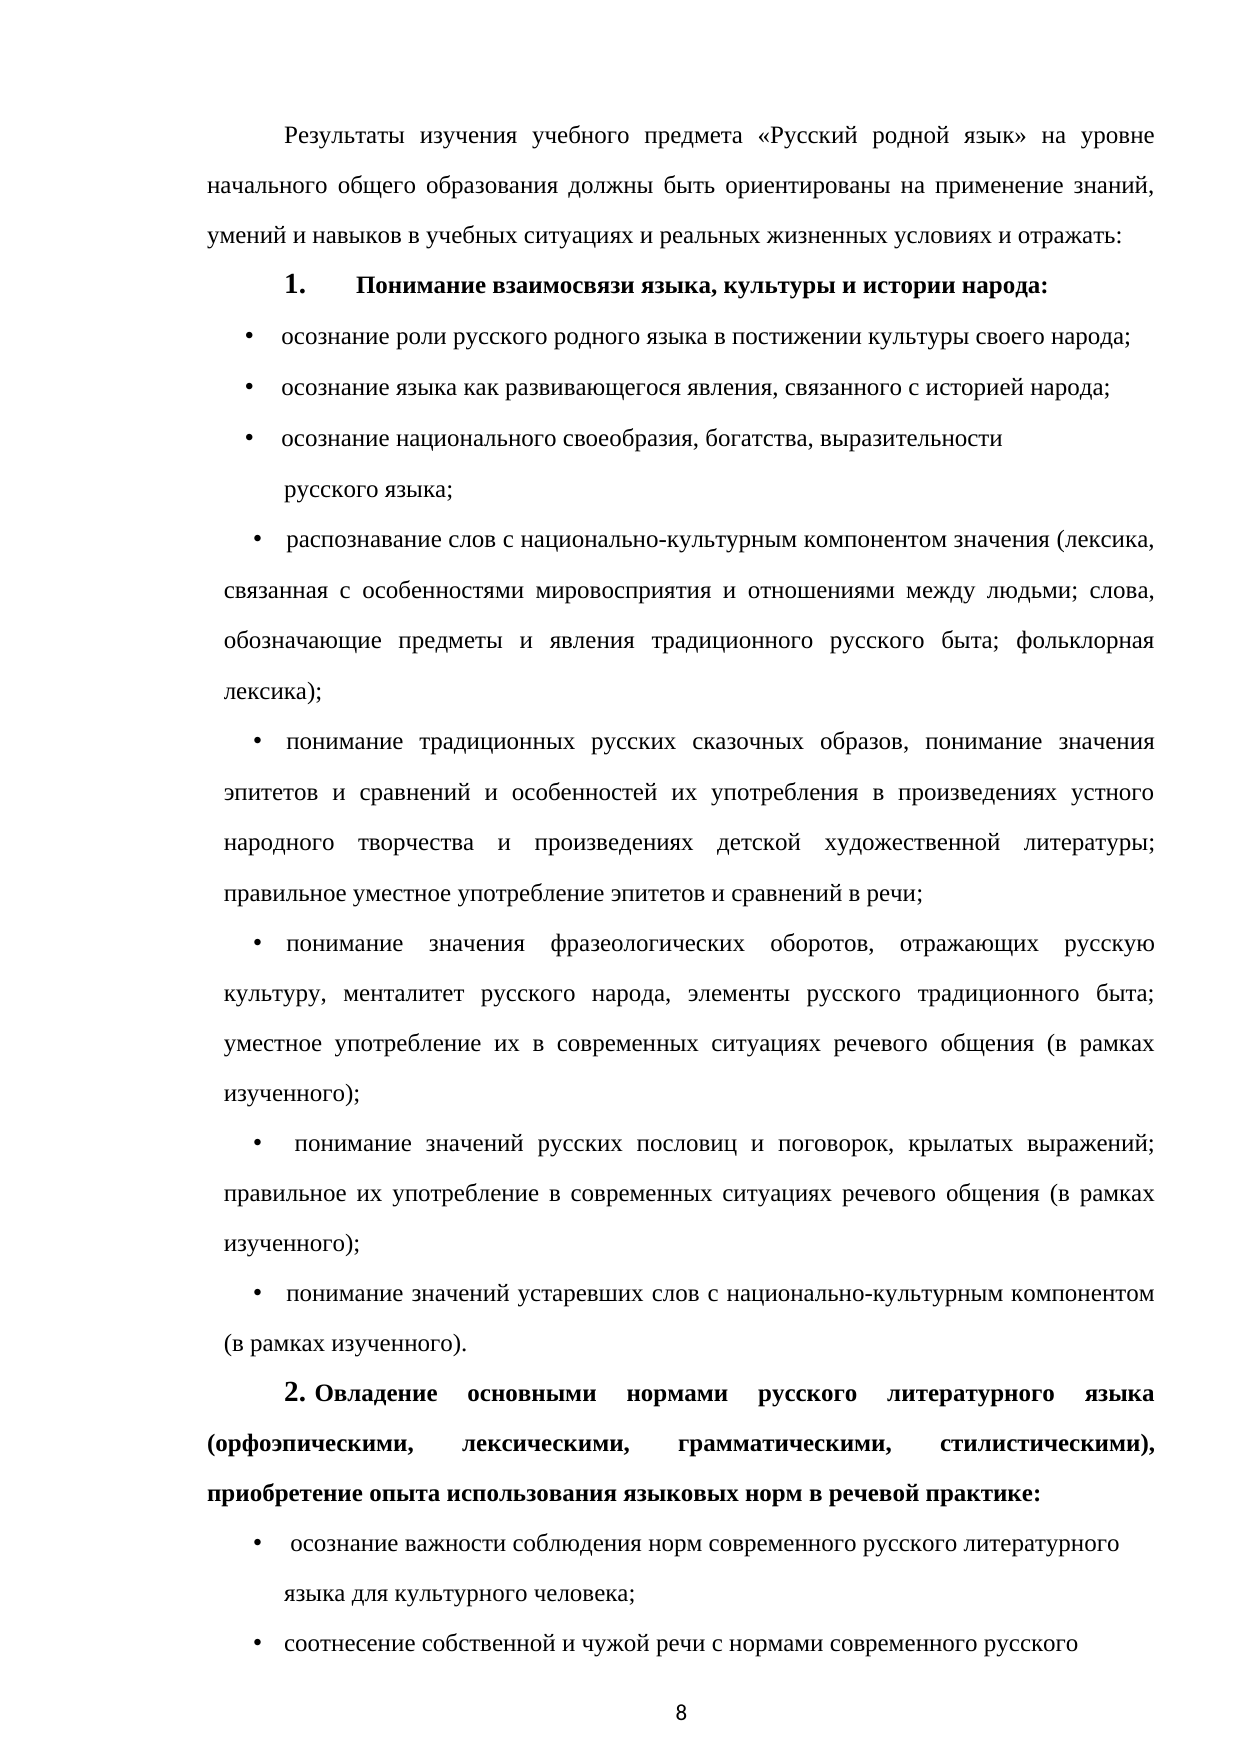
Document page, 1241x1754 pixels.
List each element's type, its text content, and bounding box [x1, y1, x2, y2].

list осознание языка как развивающегося явления, связанного с историей народа; [244, 354, 1156, 406]
list понимание традиционных русских сказочных образов, понимание значения эпитетов и сравнений и особенностей их употребления в произведениях устного народного творчества и произведениях детской художественной литературы; правильное уместное употребление эпитетов и сравнений в речи; [223, 709, 1156, 911]
list осознание роли русского родного языка в постижении культуры своего народа; [244, 303, 1156, 354]
list Понимание взаимосвязи языка, культуры и истории народа: [207, 253, 1156, 303]
list осознание национального своеобразия, богатства, выразительности [207, 406, 1156, 457]
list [253, 1611, 1156, 1661]
text русского языка; [207, 457, 1156, 507]
list осознание важности соблюдения норм современного русского литературного языка для культурного человека; [253, 1511, 1156, 1611]
list Овладение основными нормами русского литературного языка (орфоэпическими, лексическими, грамматическими, стилистическими), приобретение опыта использования языковых норм в речевой практике: [207, 1361, 1156, 1511]
list понимание значений устаревших слов с национально-культурным компонентом (в рамках изученного). [223, 1261, 1156, 1361]
list распознавание слов с национально-культурным компонентом значения (лексика, связанная с особенностями мировосприятия и отношениями между людьми; слова, обозначающие предметы и явления традиционного русского быта; фольклорная лексика); [223, 507, 1156, 709]
list понимание значения фразеологических оборотов, отражающих русскую культуру, менталитет русского народа, элементы русского традиционного быта; уместное употребление их в современных ситуациях речевого общения (в рамках изученного); [223, 911, 1156, 1111]
text Результаты изучения учебного предмета «Русский родной язык» на уровне начального общего образования должны быть ориентированы на применение знаний, умений и навыков в учебных ситуациях и реальных жизненных условиях и отражать: [207, 103, 1156, 253]
list понимание значений русских пословиц и поговорок, крылатых выражений; правильное их употребление в современных ситуациях речевого общения (в рамках изученного); [223, 1111, 1156, 1261]
